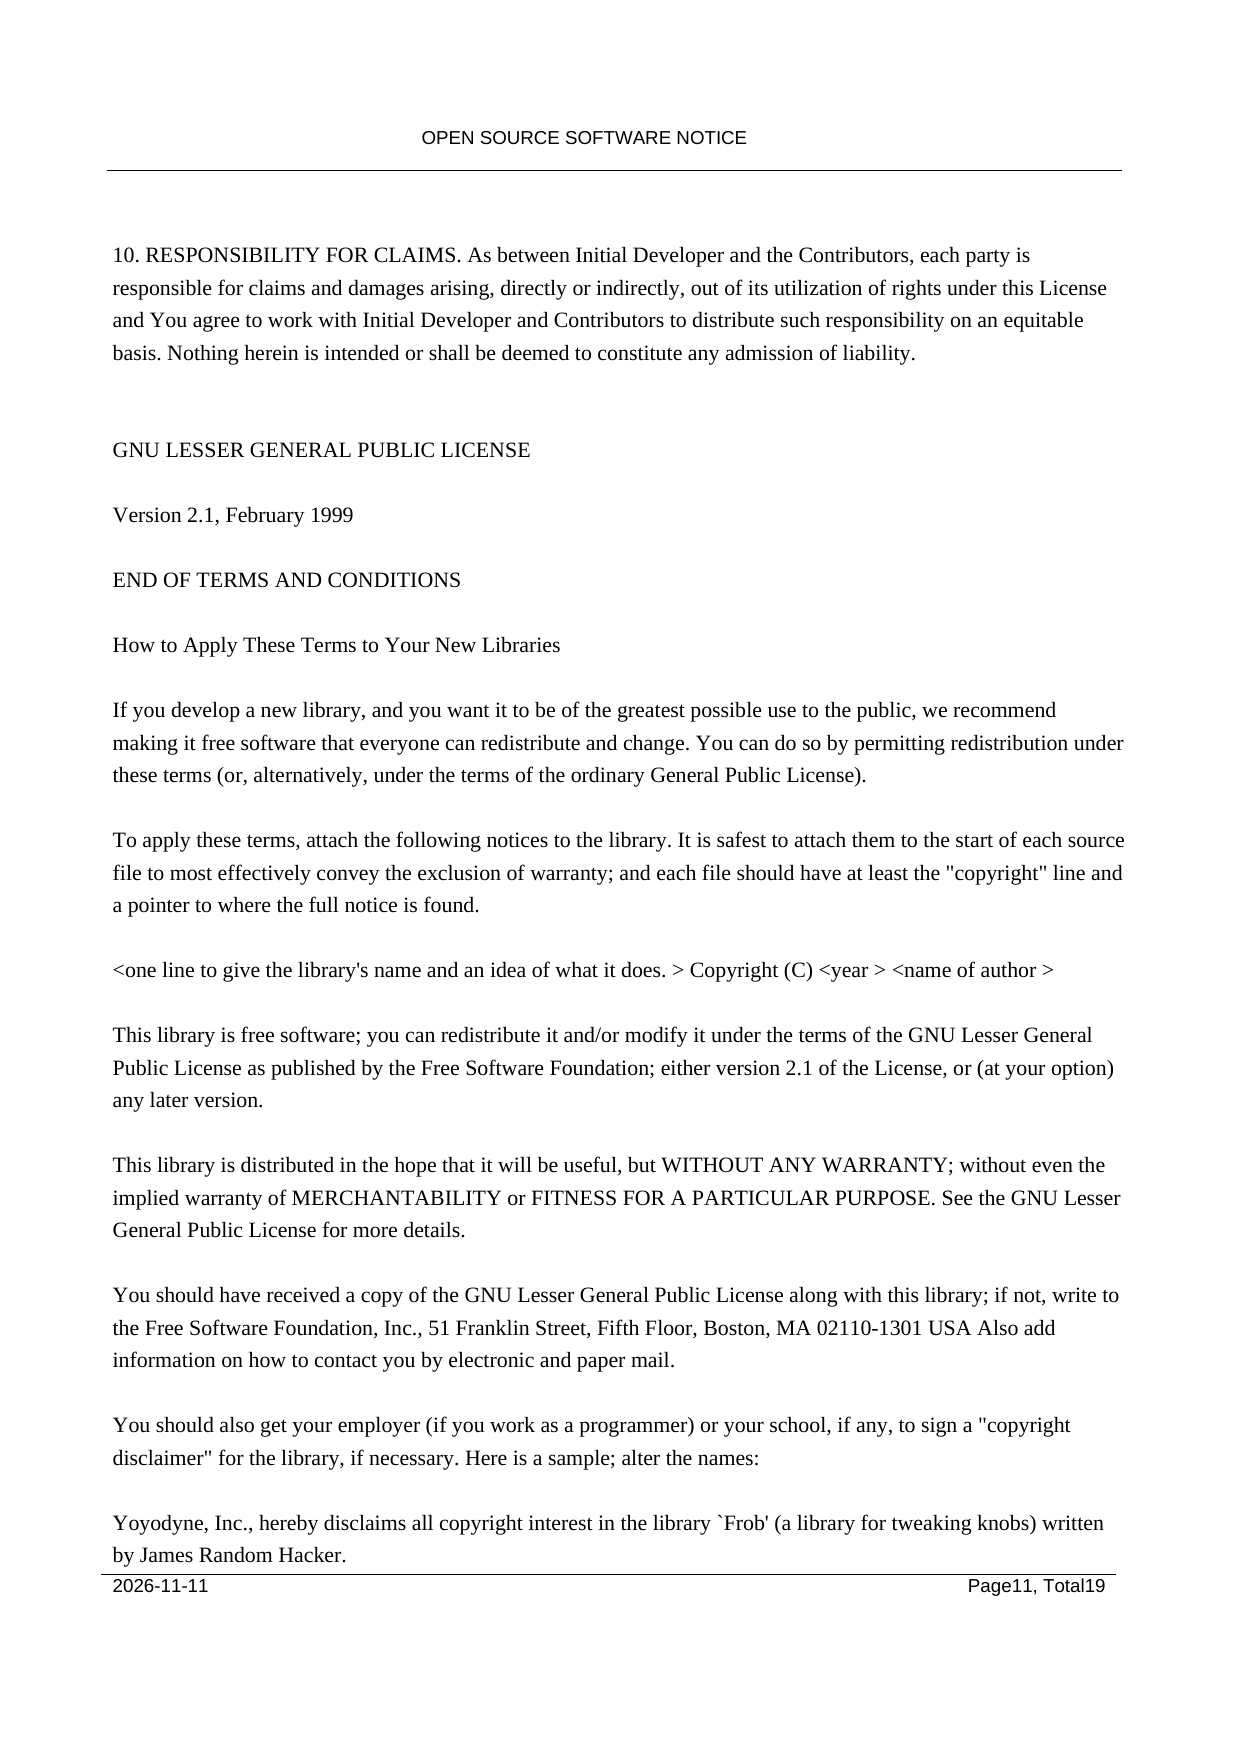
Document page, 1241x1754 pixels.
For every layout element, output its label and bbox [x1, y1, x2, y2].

text [112, 206, 1128, 1571]
